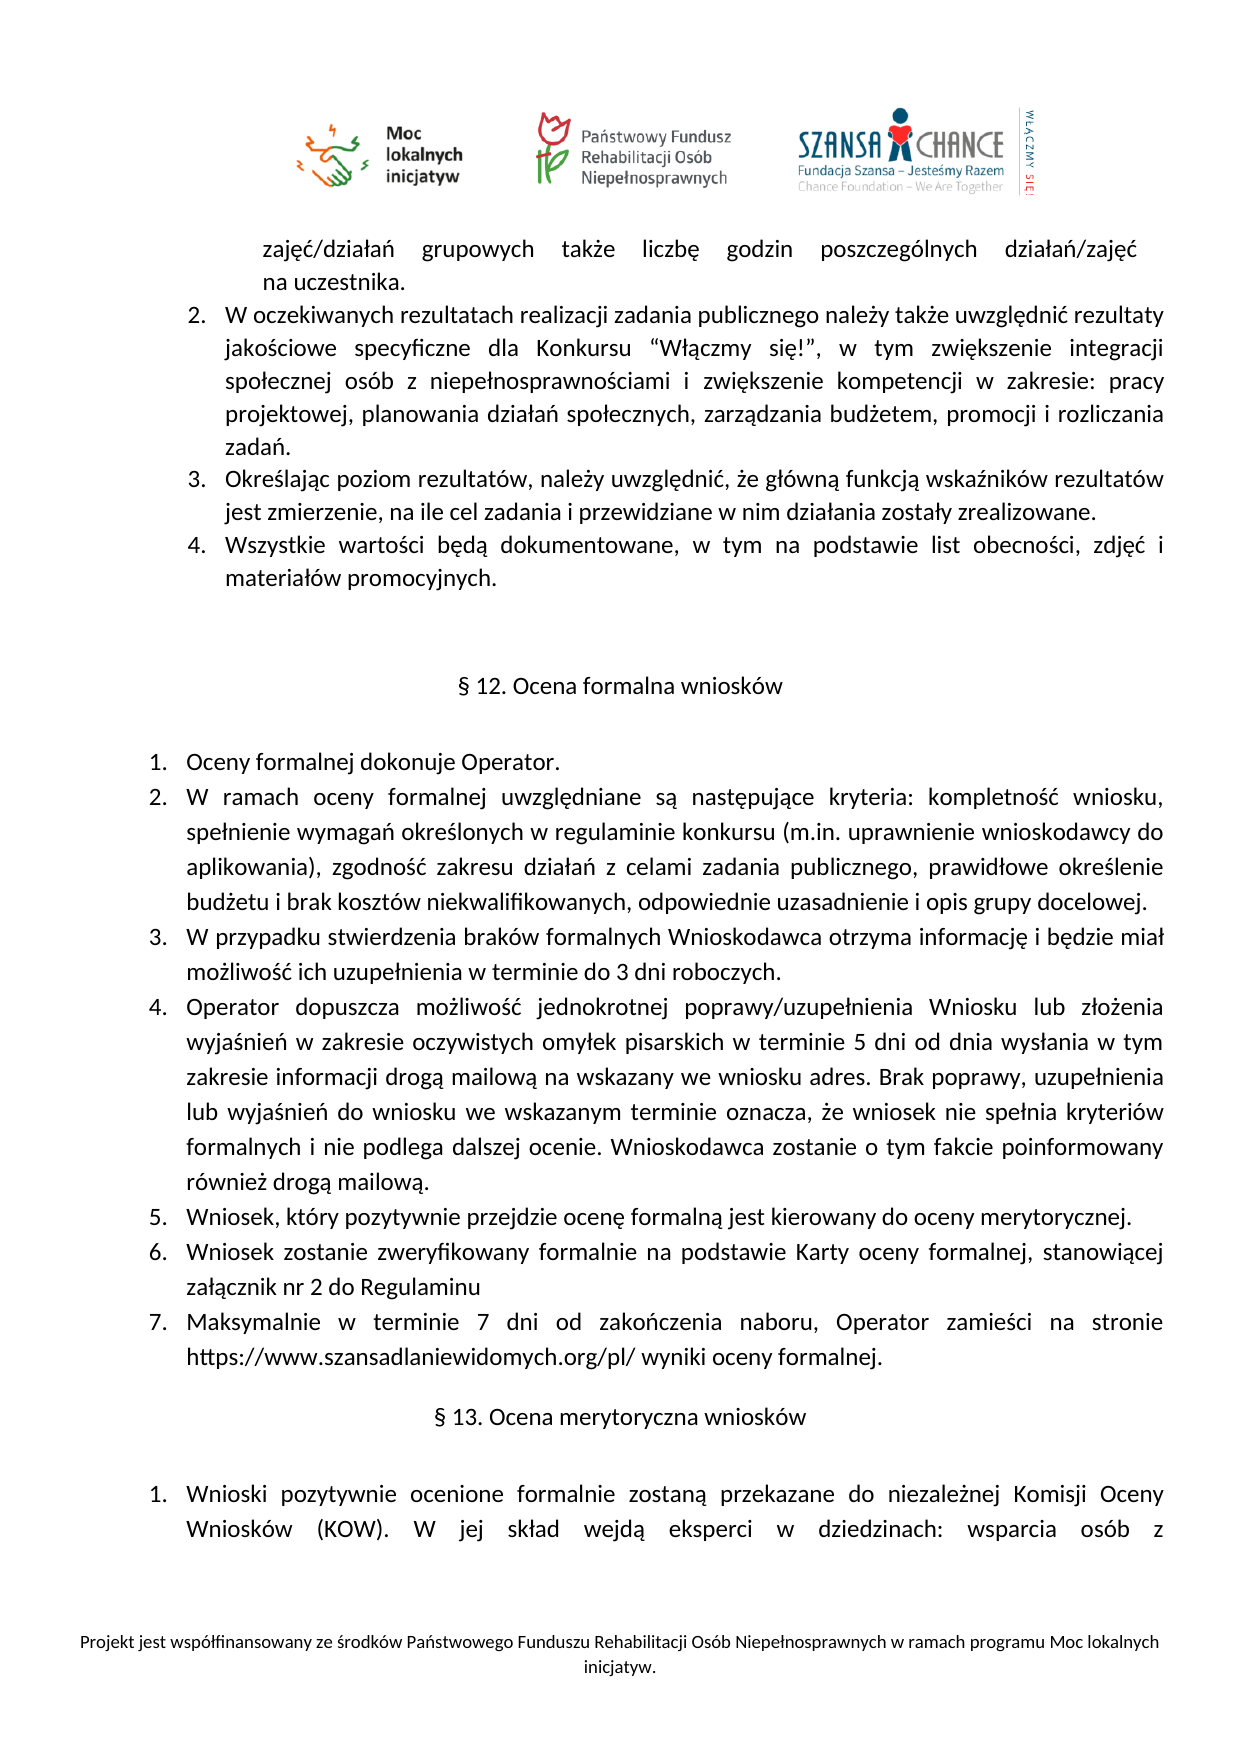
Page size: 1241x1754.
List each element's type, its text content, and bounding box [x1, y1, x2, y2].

list Wniosek zostanie zweryfikowany formalnie na podstawie Karty oceny formalnej, stanowiącej załącznik nr 2 do Regulaminu [149, 1236, 1165, 1302]
list Maksymalnie w terminie 7 dni od zakończenia naboru, Operator zamieści na stronie https://www.szansadlaniewidomych.org/pl/ wyniki oceny formalnej. [149, 1306, 1165, 1372]
subtitle § 12. Ocena formalna wniosków [75, 670, 1165, 700]
list W ramach oceny formalnej uwzględniane są następujące kryteria: kompletność wniosku, spełnienie wymagań określonych w regulaminie konkursu (m.in. uprawnienie wnioskodawcy do aplikowania), zgodność zakresu działań z celami zadania publicznego, prawidłowe określenie budżetu i brak kosztów niekwalifikowanych, odpowiednie uzasadnienie i opis grupy docelowej. [149, 781, 1165, 917]
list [225, 234, 1165, 297]
list Operator dopuszcza możliwość jednokrotnej poprawy/uzupełnienia Wniosku lub złożenia wyjaśnień w zakresie oczywistych omyłek pisarskich w terminie 5 dni od dnia wysłania w tym zakresie informacji drogą mailową na wskazany we wniosku adres. Brak poprawy, uzupełnienia lub wyjaśnień do wniosku we wskazanym terminie oznacza, że wniosek nie spełnia kryteriów formalnych i nie podlega dalszej ocenie. Wnioskodawca zostanie o tym fakcie poinformowany również drogą mailową. [149, 991, 1165, 1197]
list Wszystkie wartości będą dokumentowane, w tym na podstawie list obecności, zdjęć i materiałów promocyjnych. [187, 529, 1165, 593]
list Oceny formalnej dokonuje Operator. [149, 746, 1165, 777]
list Określając poziom rezultatów, należy uwzględnić, że główną funkcją wskaźników rezultatów jest zmierzenie, na ile cel zadania i przewidziane w nim działania zostały zrealizowane. [187, 463, 1165, 527]
subtitle § 13. Ocena merytoryczna wniosków [75, 1401, 1165, 1432]
list Wniosek, który pozytywnie przejdzie ocenę formalną jest kierowany do oceny merytorycznej. [149, 1201, 1165, 1232]
list W oczekiwanych rezultatach realizacji zadania publicznego należy także uwzględnić rezultaty jakościowe specyficzne dla Konkursu “Włączmy się!”, w tym zwiększenie integracji społecznej osób z niepełnosprawnościami i zwiększenie kompetencji w zakresie: pracy projektowej, planowania działań społecznych, zarządzania budżetem, promocji i rozliczania zadań. [187, 299, 1165, 461]
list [149, 1478, 1165, 1544]
list W przypadku stwierdzenia braków formalnych Wnioskodawca otrzyma informację i będzie miał możliwość ich uzupełnienia w terminie do 3 dni roboczych. [149, 921, 1165, 987]
